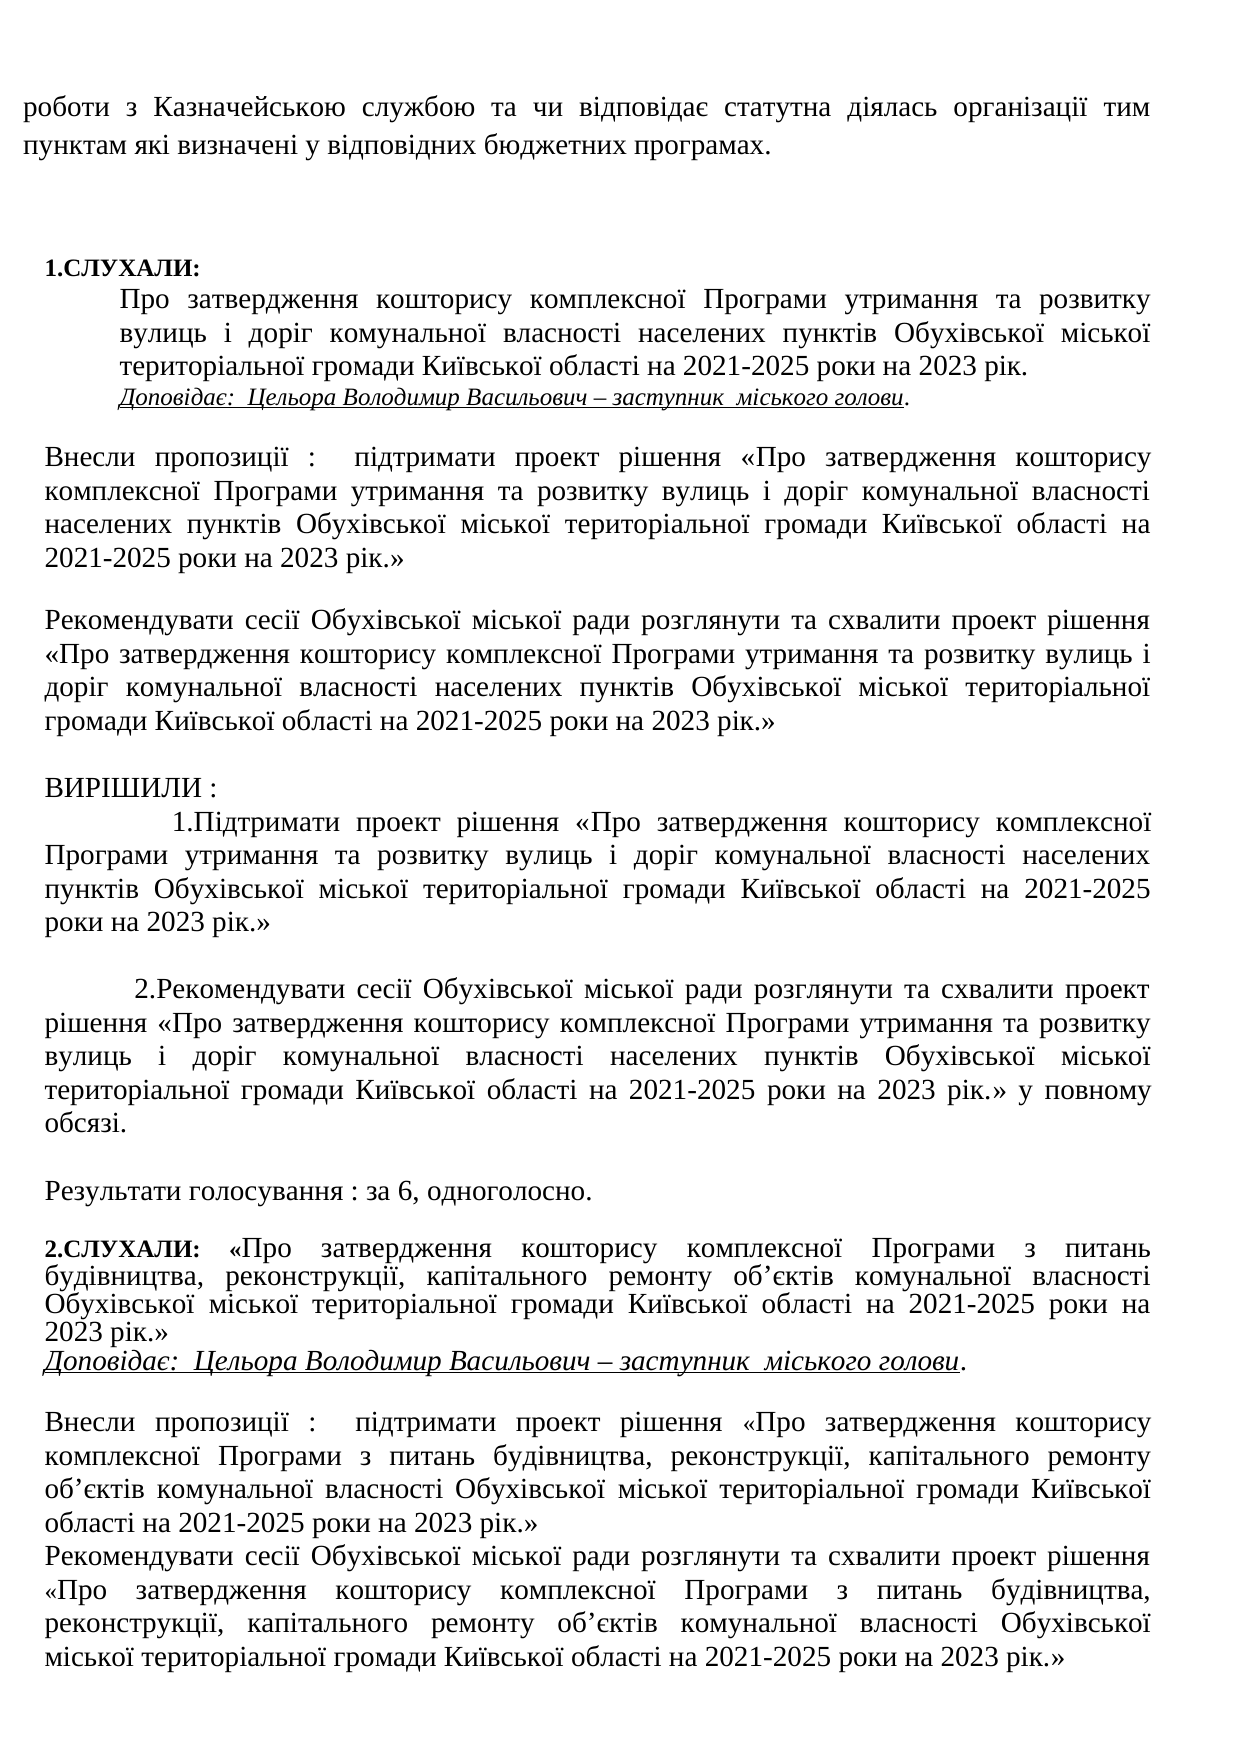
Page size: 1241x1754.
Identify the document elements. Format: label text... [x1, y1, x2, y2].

text Рекомендувати сесії Обухівської міської ради розглянути та схвалити проект рішення «Про затвердження кошторису комплексної Програми утримання та розвитку вулиць і доріг комунальної власності населених пунктів Обухівської міської територіальної громади Київської області на 2021-2025 роки на 2023 рік.» [44, 602, 1152, 737]
text Внесли пропозиції : підтримати проект рішення «Про затвердження кошторису комплексної Програми з питань будівництва, реконструкції, капітального ремонту обʼєктів комунальної власності Обухівської міської територіальної громади Київської області на 2021-2025 роки на 2023 рік.» [44, 1404, 1152, 1538]
text ВИРІШИЛИ : [44, 770, 1152, 804]
text Про затвердження кошторису комплексної Програми утримання та розвитку вулиць і доріг комунальної власності населених пунктів Обухівської міської територіальної громади Київської області на 2021-2025 роки на 2023 рік. [119, 281, 1152, 382]
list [23, 89, 1152, 161]
text 1.СЛУХАЛИ: [44, 253, 1152, 281]
text Доповідає: Цельора Володимир Васильович – заступник міського голови. [119, 382, 1152, 411]
text Рекомендувати сесії Обухівської міської ради розглянути та схвалити проект рішення «Про затвердження кошторису комплексної Програми з питань будівництва, реконструкції, капітального ремонту обʼєктів комунальної власності Обухівської міської територіальної громади Київської області на 2021-2025 роки на 2023 рік.» [44, 1538, 1152, 1673]
text 1.Підтримати проект рішення «Про затвердження кошторису комплексної Програми утримання та розвитку вулиць і доріг комунальної власності населених пунктів Обухівської міської територіальної громади Київської області на 2021-2025 роки на 2023 рік.» [44, 804, 1152, 938]
text Результати голосування : за 6, одноголосно. [44, 1173, 1152, 1206]
text Внесли пропозиції : підтримати проект рішення «Про затвердження кошторису комплексної Програми утримання та розвитку вулиць і доріг комунальної власності населених пунктів Обухівської міської територіальної громади Київської області на 2021-2025 роки на 2023 рік.» [44, 439, 1152, 574]
text 2.СЛУХАЛИ: «Про затвердження кошторису комплексної Програми з питань будівництва, реконструкції, капітального ремонту обʼєктів комунальної власності Обухівської міської територіальної громади Київської області на 2021-2025 роки на 2023 рік.» [44, 1235, 1152, 1347]
text Доповідає: Цельора Володимир Васильович – заступник міського голови. [44, 1347, 1152, 1376]
text 2.Рекомендувати сесії Обухівської міської ради розглянути та схвалити проект рішення «Про затвердження кошторису комплексної Програми утримання та розвитку вулиць і доріг комунальної власності населених пунктів Обухівської міської територіальної громади Київської області на 2021-2025 роки на 2023 рік.» у повному обсязі. [44, 971, 1152, 1139]
